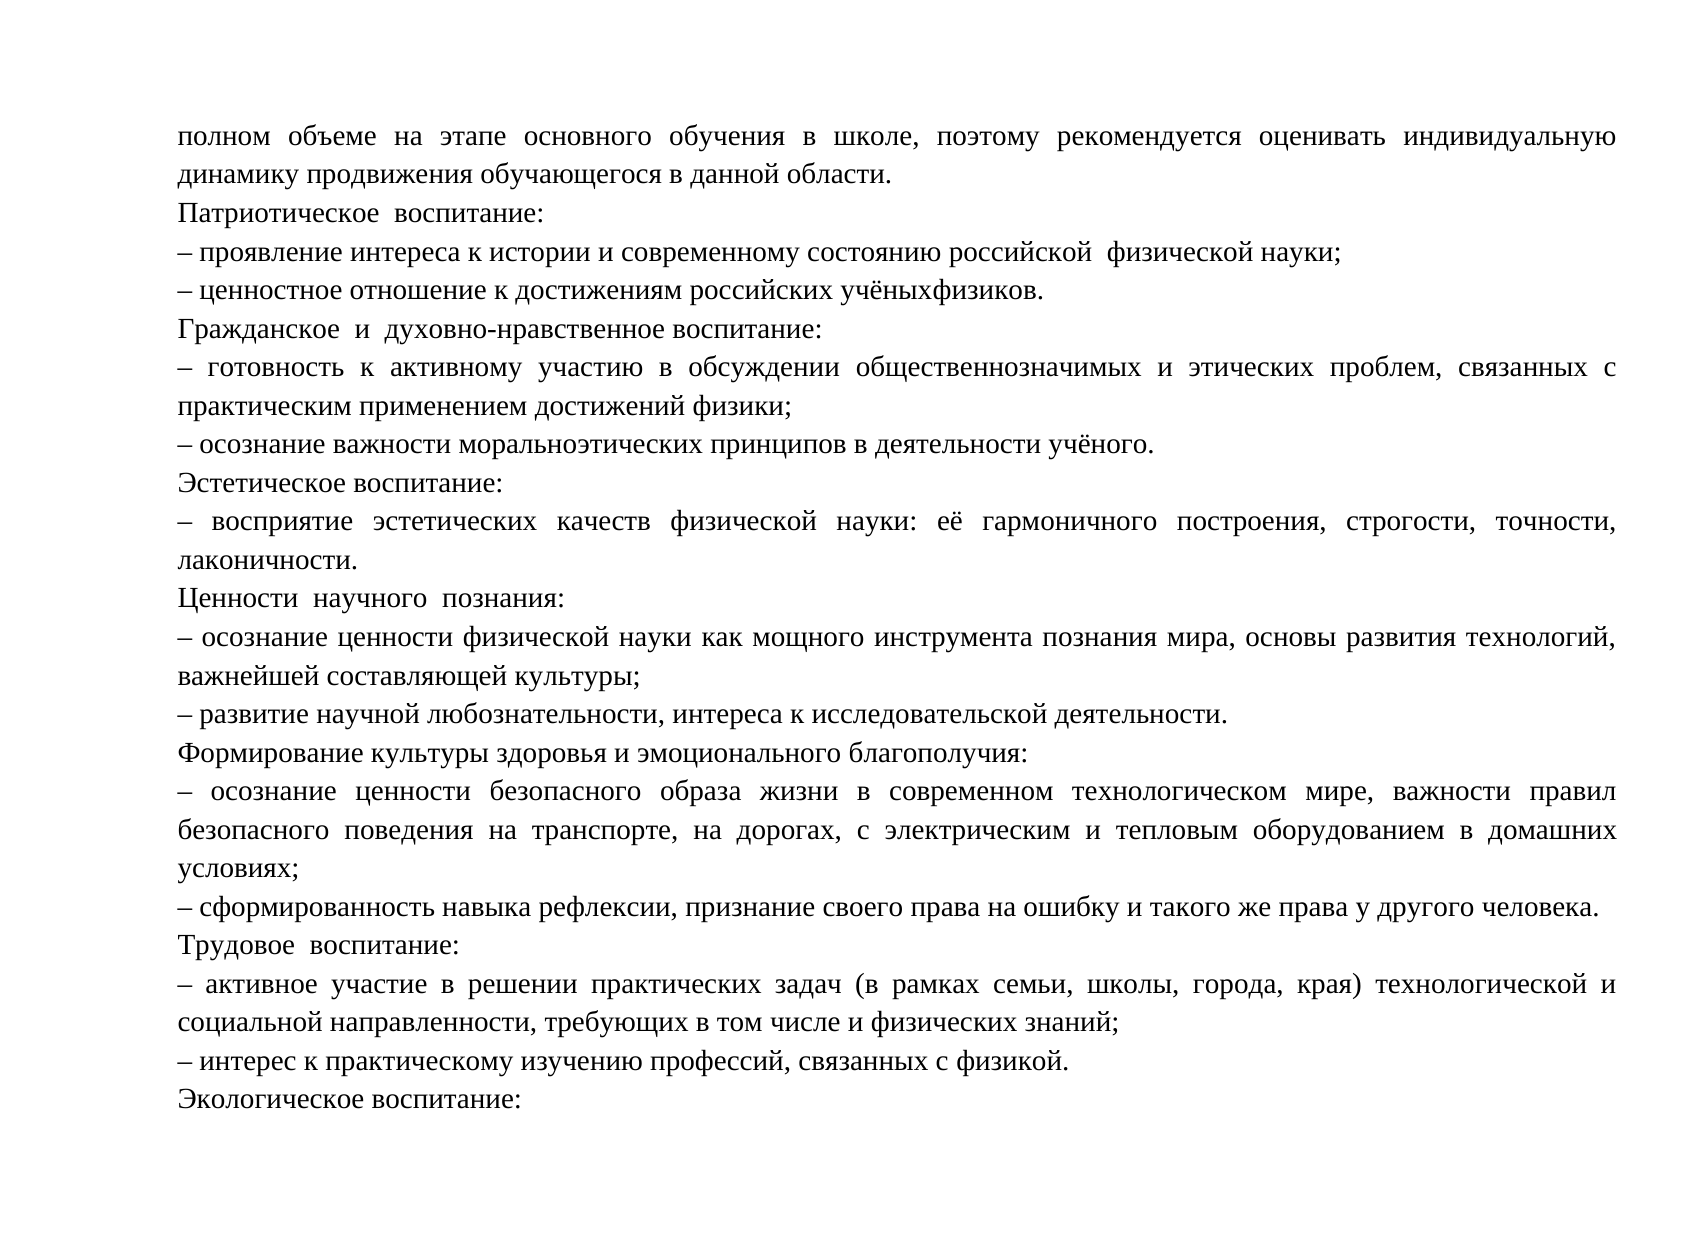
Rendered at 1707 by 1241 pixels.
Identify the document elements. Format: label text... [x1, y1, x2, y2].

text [177, 118, 1618, 190]
text – восприятие эстетических качеств физической науки: её гармоничного построения, строгости, точности, лаконичности. [177, 503, 1618, 576]
text – сформированность навыка рефлексии, признание своего права на ошибку и такого же права у другого человека. [177, 889, 1618, 922]
text – развитие научной любознательности, интереса к исследовательской деятельности. [177, 696, 1618, 730]
text – ценностное отношение к достижениям российских учёных­физиков. [177, 272, 1618, 306]
text – осознание важности морально­этических принципов в деятельности учёного. [177, 426, 1618, 460]
text Патриотическое воспитание: [177, 195, 1618, 229]
text – осознание ценности безопасного образа жизни в современном технологическом мире, важности правил безопасного поведения на транспорте, на дорогах, с электрическим и тепловым оборудованием в домашних условиях; [177, 773, 1618, 884]
text – готовность к активному участию в обсуждении общественнозначимых и этических проблем, связанных с практическим применением достижений физики; [177, 349, 1618, 421]
text Эстетическое воспитание: [177, 465, 1618, 498]
text Формирование культуры здоровья и эмоционального благополучия: [177, 735, 1618, 768]
text Гражданское и духовно-нравственное воспитание: [177, 311, 1618, 344]
text – активное участие в решении практических задач (в рамках семьи, школы, города, края) технологической и социальной направленности, требующих в том числе и физических знаний; [177, 966, 1618, 1038]
text – интерес к практическому изучению профессий, связанных с физикой. [177, 1043, 1618, 1077]
text – осознание ценности физической науки как мощного инструмента познания мира, основы развития технологий, важнейшей составляющей культуры; [177, 619, 1618, 691]
text Ценности научного познания: [177, 581, 1618, 614]
text Трудовое воспитание: [177, 927, 1618, 961]
text Экологическое воспитание: [177, 1082, 1618, 1115]
text – проявление интереса к истории и современному состоянию российской физической науки; [177, 234, 1618, 267]
